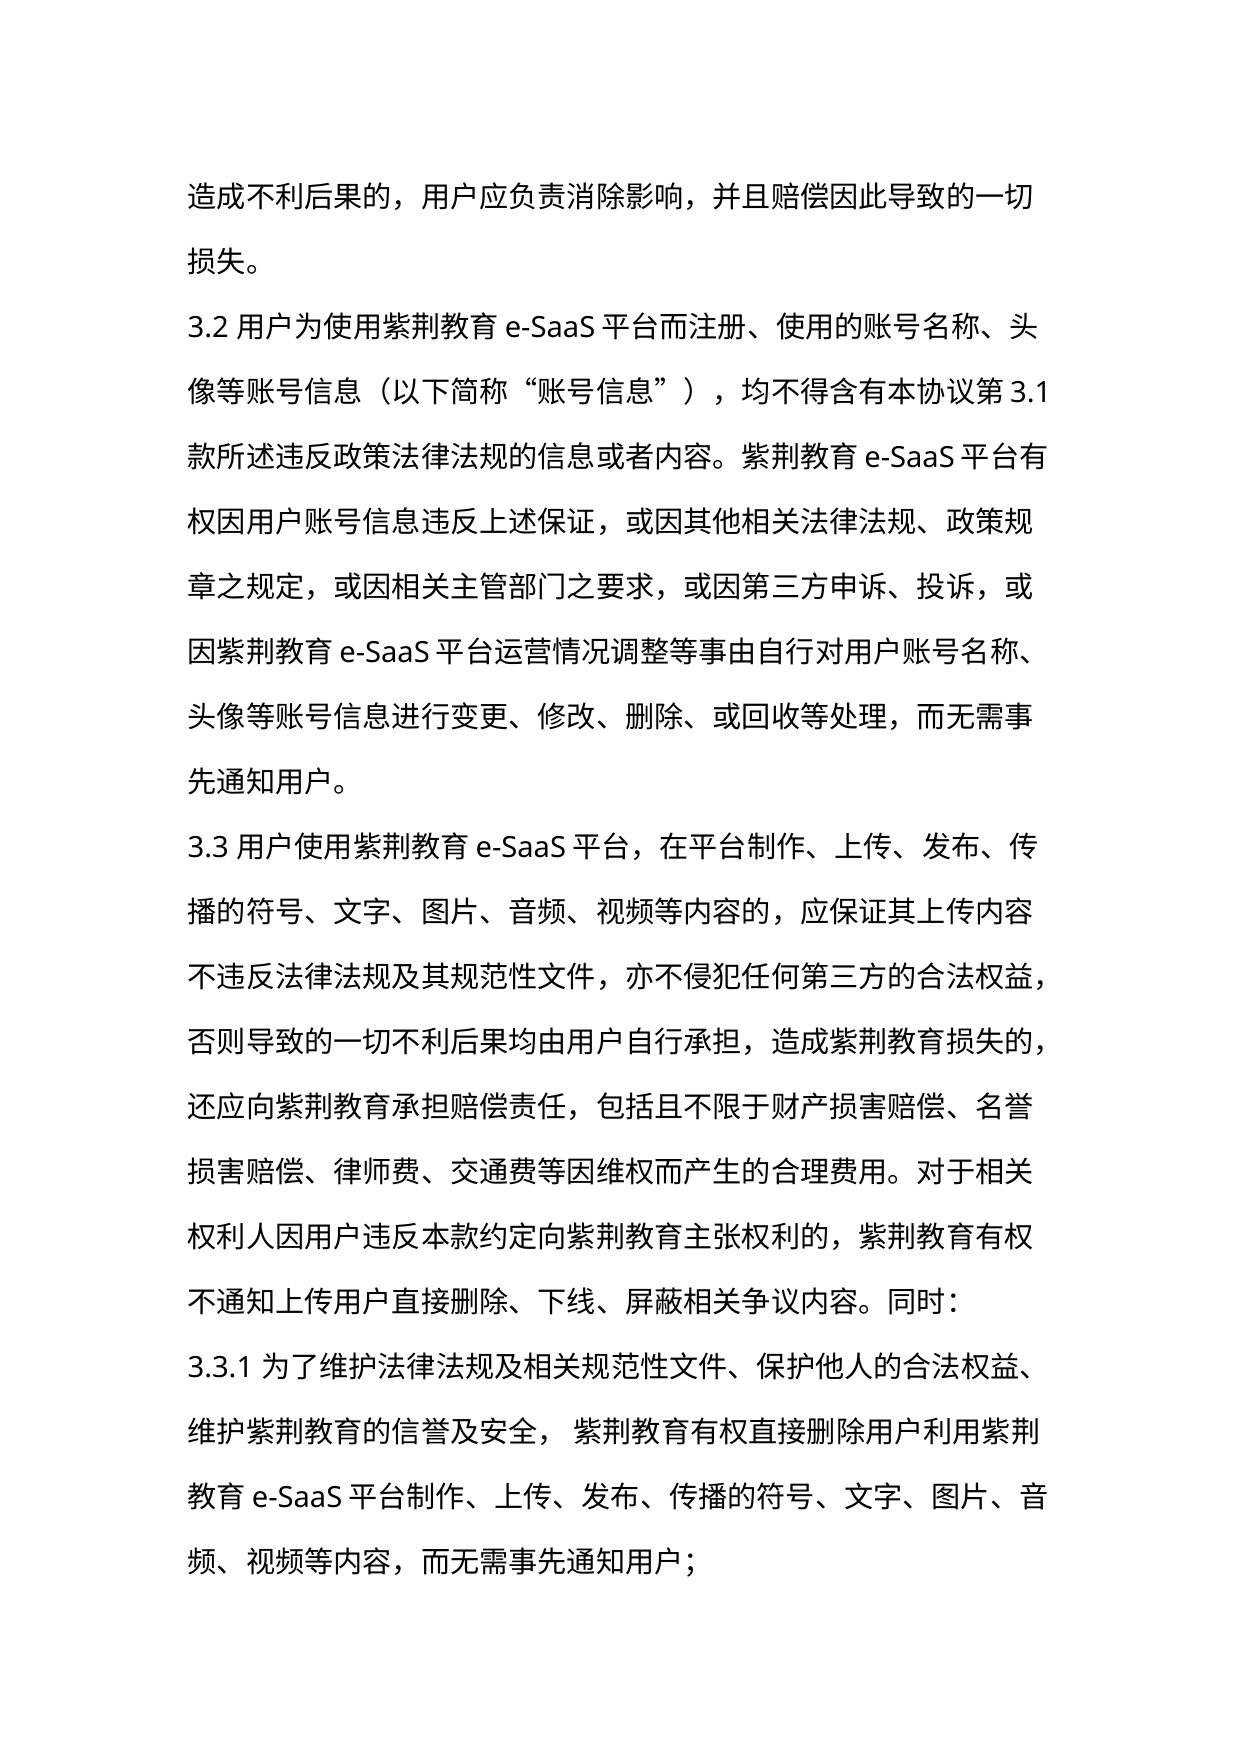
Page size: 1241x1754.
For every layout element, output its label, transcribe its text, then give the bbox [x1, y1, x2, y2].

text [187, 162, 1053, 292]
text 3.3 用户使用紫荆教育e-SaaS平台，在平台制作、上传、发布、传播的符号、文字、图片、音频、视频等内容的，应保证其上传内容不违反法律法规及其规范性文件，亦不侵犯任何第三方的合法权益，否则导致的一切不利后果均由用户自行承担，造成紫荆教育损失的，还应向紫荆教育承担赔偿责任，包括且不限于财产损害赔偿、名誉损害赔偿、律师费、交通费等因维权而产生的合理费用。对于相关权利人因用户违反本款约定向紫荆教育主张权利的，紫荆教育有权不通知上传用户直接删除、下线、屏蔽相关争议内容。同时： [187, 812, 1053, 1332]
text 3.3.1 为了维护法律法规及相关规范性文件、保护他人的合法权益、维护紫荆教育的信誉及安全， 紫荆教育有权直接删除用户利用紫荆教育e-SaaS平台制作、上传、发布、传播的符号、文字、图片、音频、视频等内容，而无需事先通知用户； [187, 1332, 1053, 1592]
text 3.2 用户为使用紫荆教育e-SaaS平台而注册、使用的账号名称、头像等账号信息（以下简称“账号信息”），均不得含有本协议第3.1款所述违反政策法律法规的信息或者内容。紫荆教育e-SaaS平台有权因用户账号信息违反上述保证，或因其他相关法律法规、政策规章之规定，或因相关主管部门之要求，或因第三方申诉、投诉，或因紫荆教育e-SaaS平台运营情况调整等事由自行对用户账号名称、头像等账号信息进行变更、修改、删除、或回收等处理，而无需事先通知用户。 [187, 292, 1053, 812]
